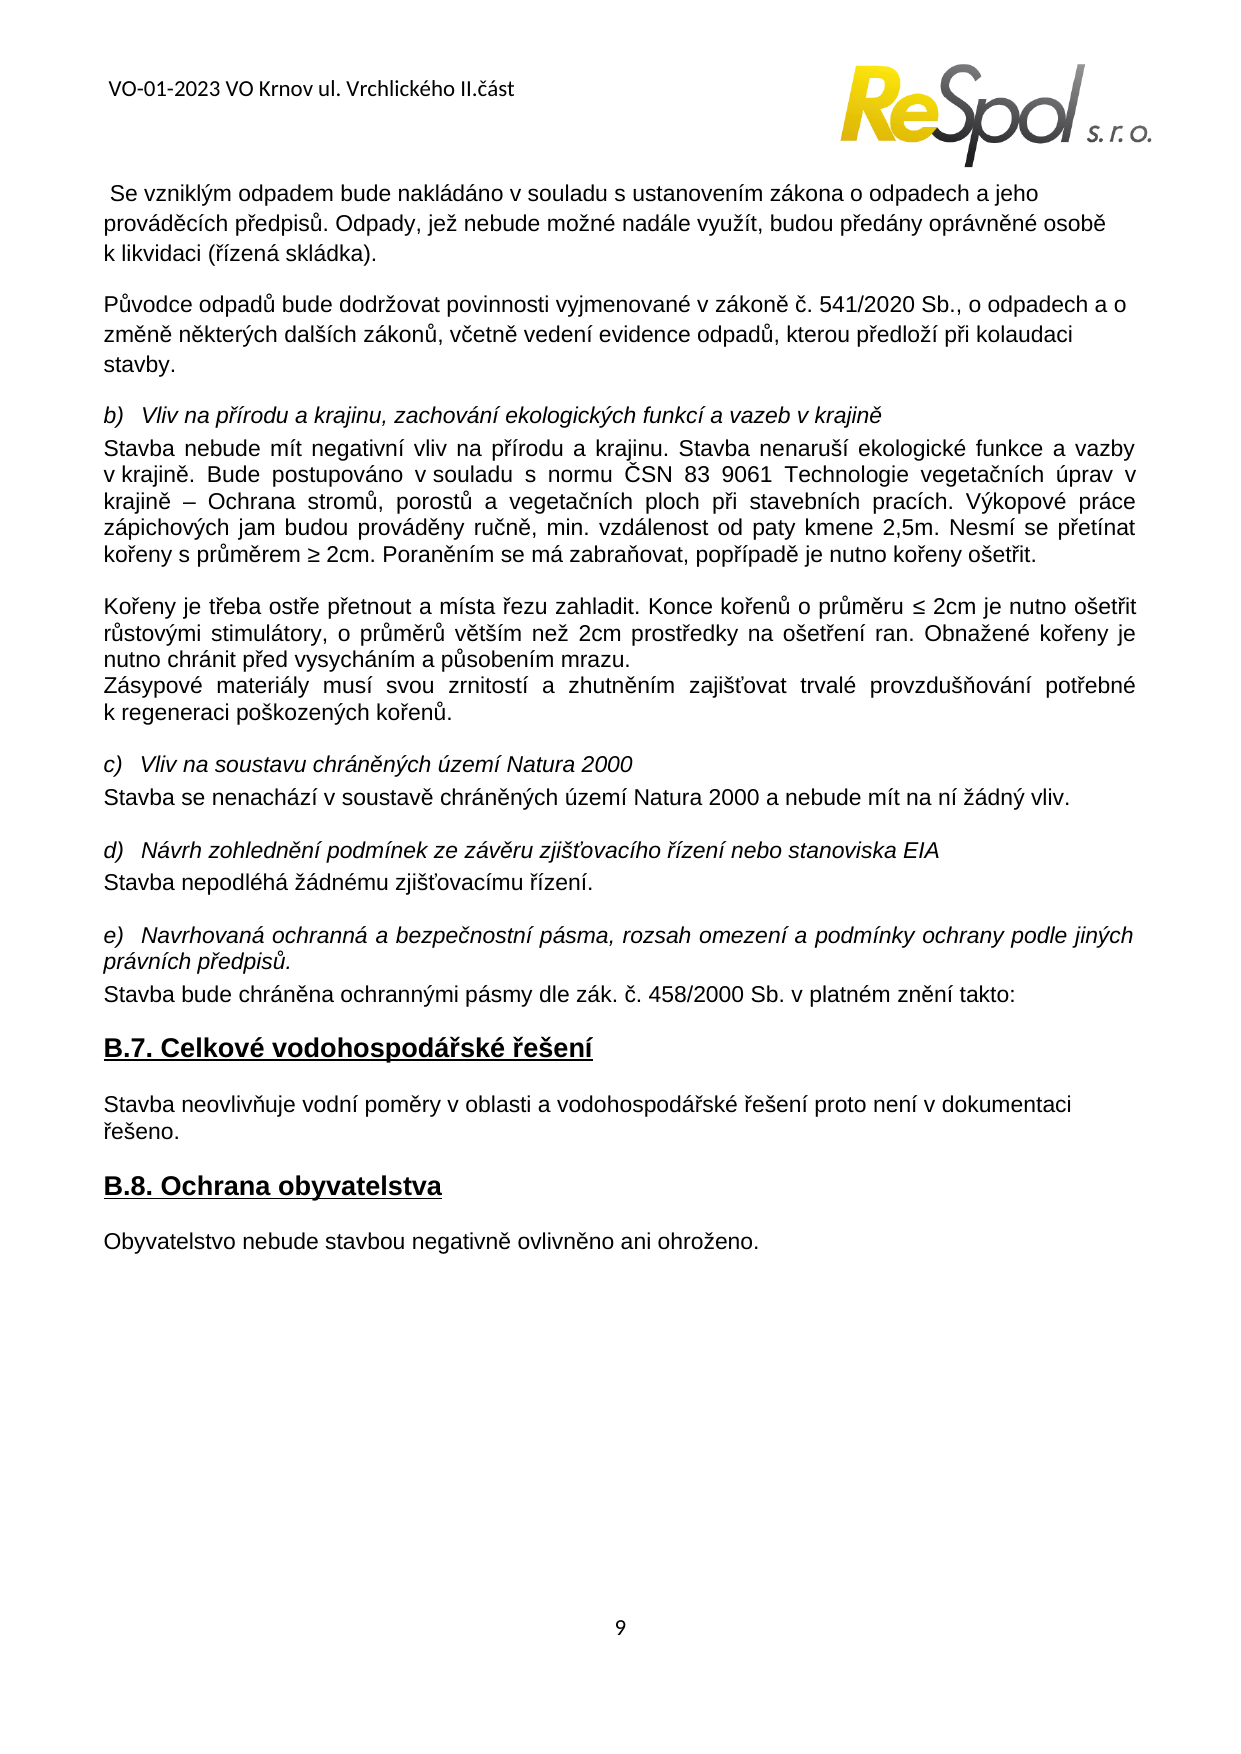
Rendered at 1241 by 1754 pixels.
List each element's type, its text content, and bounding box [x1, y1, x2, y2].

text Stavba nebude mít negativní vliv na přírodu a krajinu. Stavba nenaruší ekologické funkce a vazby v krajině. Bude postupováno v souladu s normu ČSN 83 9061 Technologie vegetačních úprav v krajině – Ochrana stromů, porostů a vegetačních ploch při stavebních pracích. Výkopové práce zápichových jam budou prováděny ručně, min. vzdálenost od paty kmene 2,5m. Nesmí se přetínat kořeny s průměrem ≥ 2cm. Poraněním se má zabraňovat, popřípadě je nutno kořeny ošetřit. [103, 435, 1137, 567]
text Stavba se nenachází v soustavě chráněných území Natura 2000 a nebude mít na ní žádný vliv. [103, 784, 1137, 810]
text Se vzniklým odpadem bude nakládáno v souladu s ustanovením zákona o odpadech a jeho prováděcích předpisů. Odpady, jež nebude možné nadále využít, budou předány oprávněné osobě k likvidaci (řízená skládka). [103, 179, 1137, 266]
text Stavba neovlivňuje vodní poměry v oblasti a vodohospodářské řešení proto není v dokumentaci řešeno. [103, 1091, 1137, 1144]
text B.7. Celkové vodohospodářské řešení [103, 1032, 1137, 1063]
text e) Navrhovaná ochranná a bezpečnostní pásma, rozsah omezení a podmínky ochrany podle jiných právních předpisů. [103, 922, 1137, 975]
text Zásypové materiály musí svou zrnitostí a zhutněním zajišťovat trvalé provzdušňování potřebné k regeneraci poškozených kořenů. [103, 672, 1137, 725]
text Kořeny je třeba ostře přetnout a místa řezu zahladit. Konce kořenů o průměru ≤ 2cm je nutno ošetřit růstovými stimulátory, o průměrů větším než 2cm prostředky na ošetření ran. Obnažené kořeny je nutno chránit před vysycháním a působením mrazu. [103, 593, 1137, 672]
text Původce odpadů bude dodržovat povinnosti vyjmenované v zákoně č. 541/2020 Sb., o odpadech a o změně některých dalších zákonů, včetně vedení evidence odpadů, kterou předloží při kolaudaci stavby. [103, 291, 1137, 378]
text c) Vliv na soustavu chráněných území Natura 2000 [103, 751, 1137, 778]
text B.8. Ochrana obyvatelstva [103, 1170, 1137, 1202]
text b) Vliv na přírodu a krajinu, zachování ekologických funkcí a vazeb v krajině [103, 402, 1137, 429]
text Stavba nepodléhá žádnému zjišťovacímu řízení. [103, 869, 1137, 896]
text d) Návrh zohlednění podmínek ze závěru zjišťovacího řízení nebo stanoviska EIA [103, 837, 1137, 863]
text Obyvatelstvo nebude stavbou negativně ovlivněno ani ohroženo. [103, 1228, 1137, 1254]
text Stavba bude chráněna ochrannými pásmy dle zák. č. 458/2000 Sb. v platném znění takto: [103, 981, 1137, 1007]
